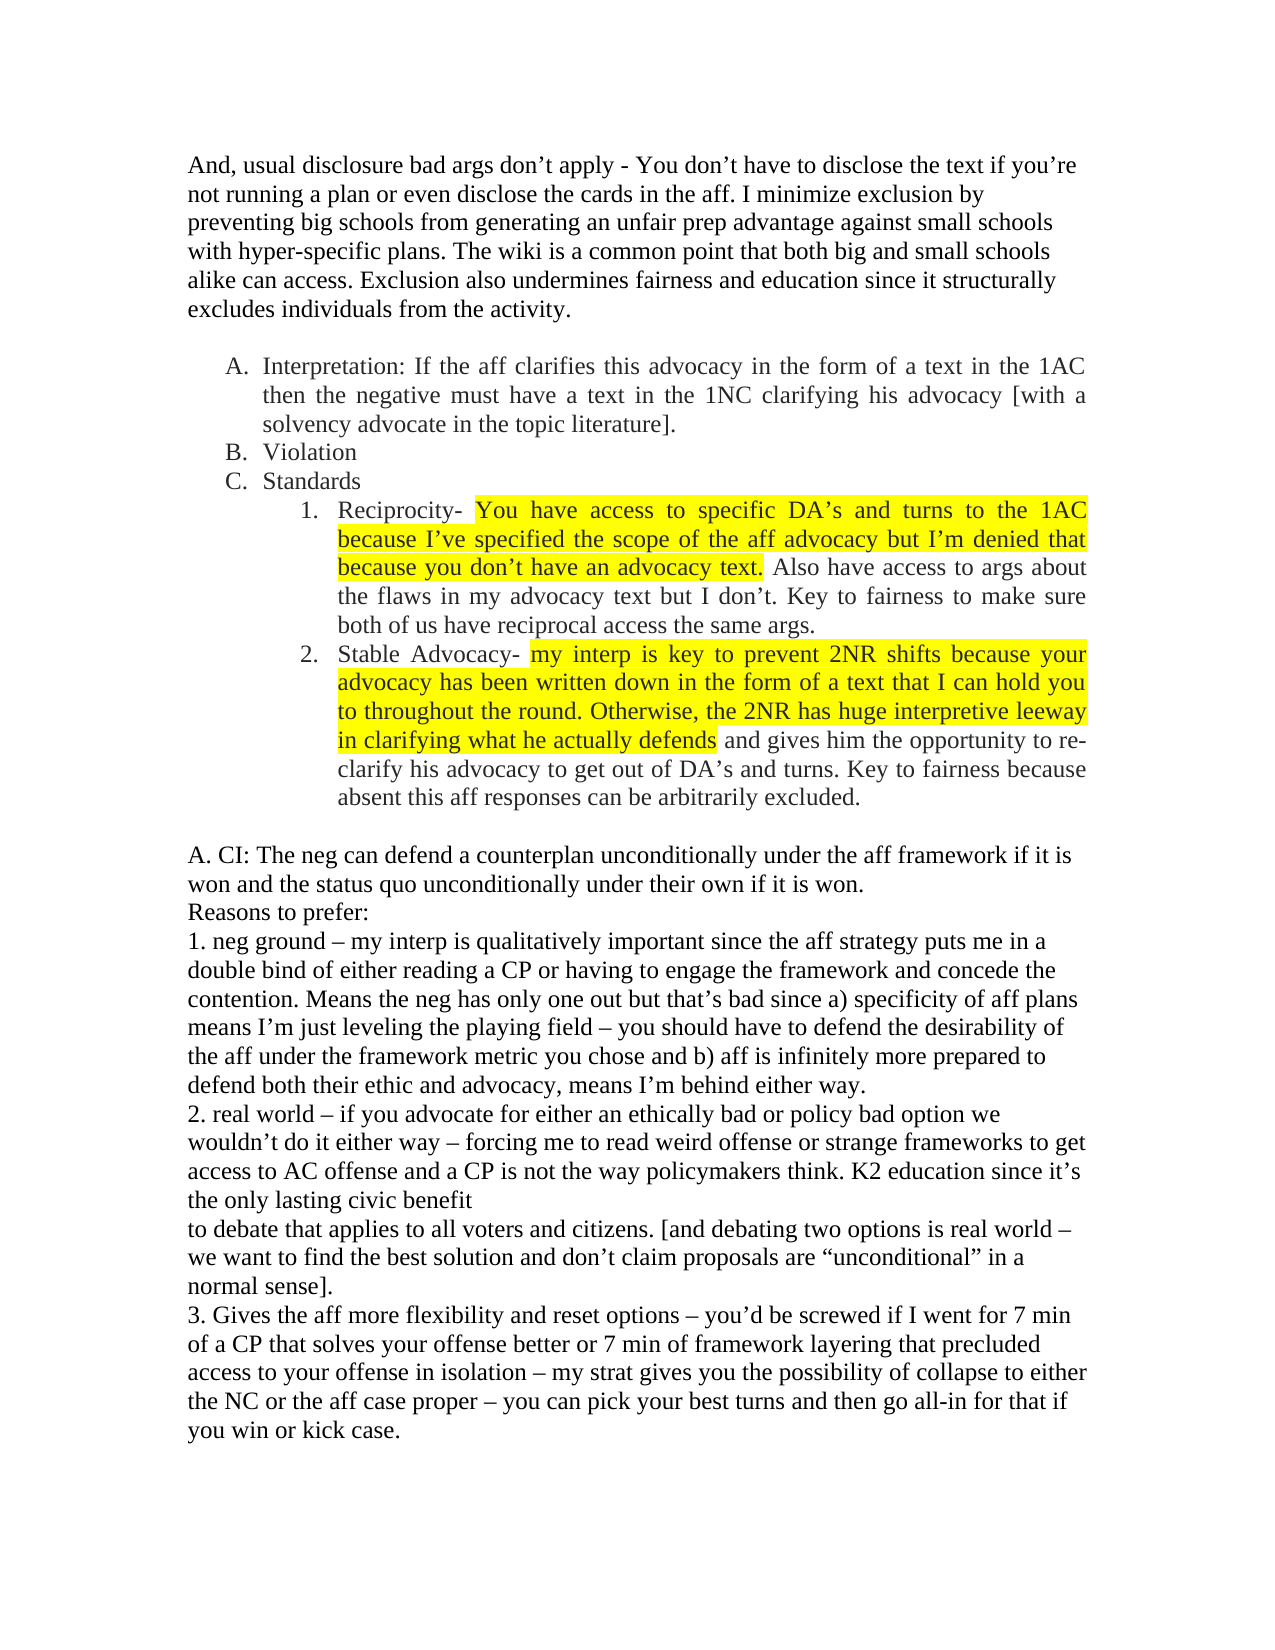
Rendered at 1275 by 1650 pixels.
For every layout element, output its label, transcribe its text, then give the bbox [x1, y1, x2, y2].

list Standards [225, 466, 1087, 495]
list Interpretation: If the aff clarifies this advocacy in the form of a text in the 1AC then the negative must have a text in the 1NC clarifying his advocacy [with a solvency advocate in the topic literature]. [225, 351, 1087, 437]
text 1. neg ground – my interp is qualitatively important since the aff strategy puts me in a double bind of either reading a CP or having to engage the framework and concede the contention. Means the neg has only one out but that’s bad since a) specificity of aff plans means I’m just leveling the playing field – you should have to defend the desirability of the aff under the framework metric you chose and b) aff is infinitely more prepared to defend both their ethic and advocacy, means I’m behind either way. [187, 926, 1087, 1099]
text A. CI: The neg can defend a counterplan unconditionally under the aff framework if it is won and the status quo unconditionally under their own if it is won. [187, 840, 1087, 897]
text 3. Gives the aff more flexibility and reset options – you’d be screwed if I went for 7 min of a CP that solves your offense better or 7 min of framework layering that precluded access to your offense in isolation – my strat gives you the possibility of collapse to either the NC or the aff case proper – you can pick your best turns and then go all-in for that if you win or kick case. [187, 1300, 1087, 1444]
text to debate that applies to all voters and citizens. [and debating two options is real world – we want to find the best solution and don’t claim proposals are “unconditional” in a normal sense]. [187, 1214, 1087, 1300]
text 2. real world – if you advocate for either an ethically bad or policy bad option we wouldn’t do it either way – forcing me to read weird offense or strange frameworks to get access to AC offense and a CP is not the way policymakers think. K2 education since it’s the only lasting civic benefit [187, 1099, 1087, 1214]
text Reasons to prefer: [187, 897, 1087, 926]
list Stable Advocacy- my interp is key to prevent 2NR shifts because your advocacy has been written down in the form of a text that I can hold you to throughout the round. Otherwise, the 2NR has huge interpretive leeway in clarifying what he actually defends and gives him the opportunity to re-clarify his advocacy to get out of DA’s and turns. Key to fairness because absent this aff responses can be arbitrarily excluded. [300, 639, 1087, 811]
list Reciprocity- You have access to specific DA’s and turns to the 1AC because I’ve specified the scope of the aff advocacy but I’m denied that because you don’t have an advocacy text. Also have access to args about the flaws in my advocacy text but I don’t. Key to fairness to make sure both of us have reciprocal access the same args. [300, 495, 1087, 639]
text And, usual disclosure bad args don’t apply - You don’t have to disclose the text if you’re not running a plan or even disclose the cards in the aff. I minimize exclusion by preventing big schools from generating an unfair prep advantage against small schools with hyper-specific plans. The wiki is a common point that both big and small schools alike can access. Exclusion also undermines fairness and education since it structurally excludes individuals from the activity. [187, 150, 1087, 322]
list Violation [225, 437, 1087, 466]
